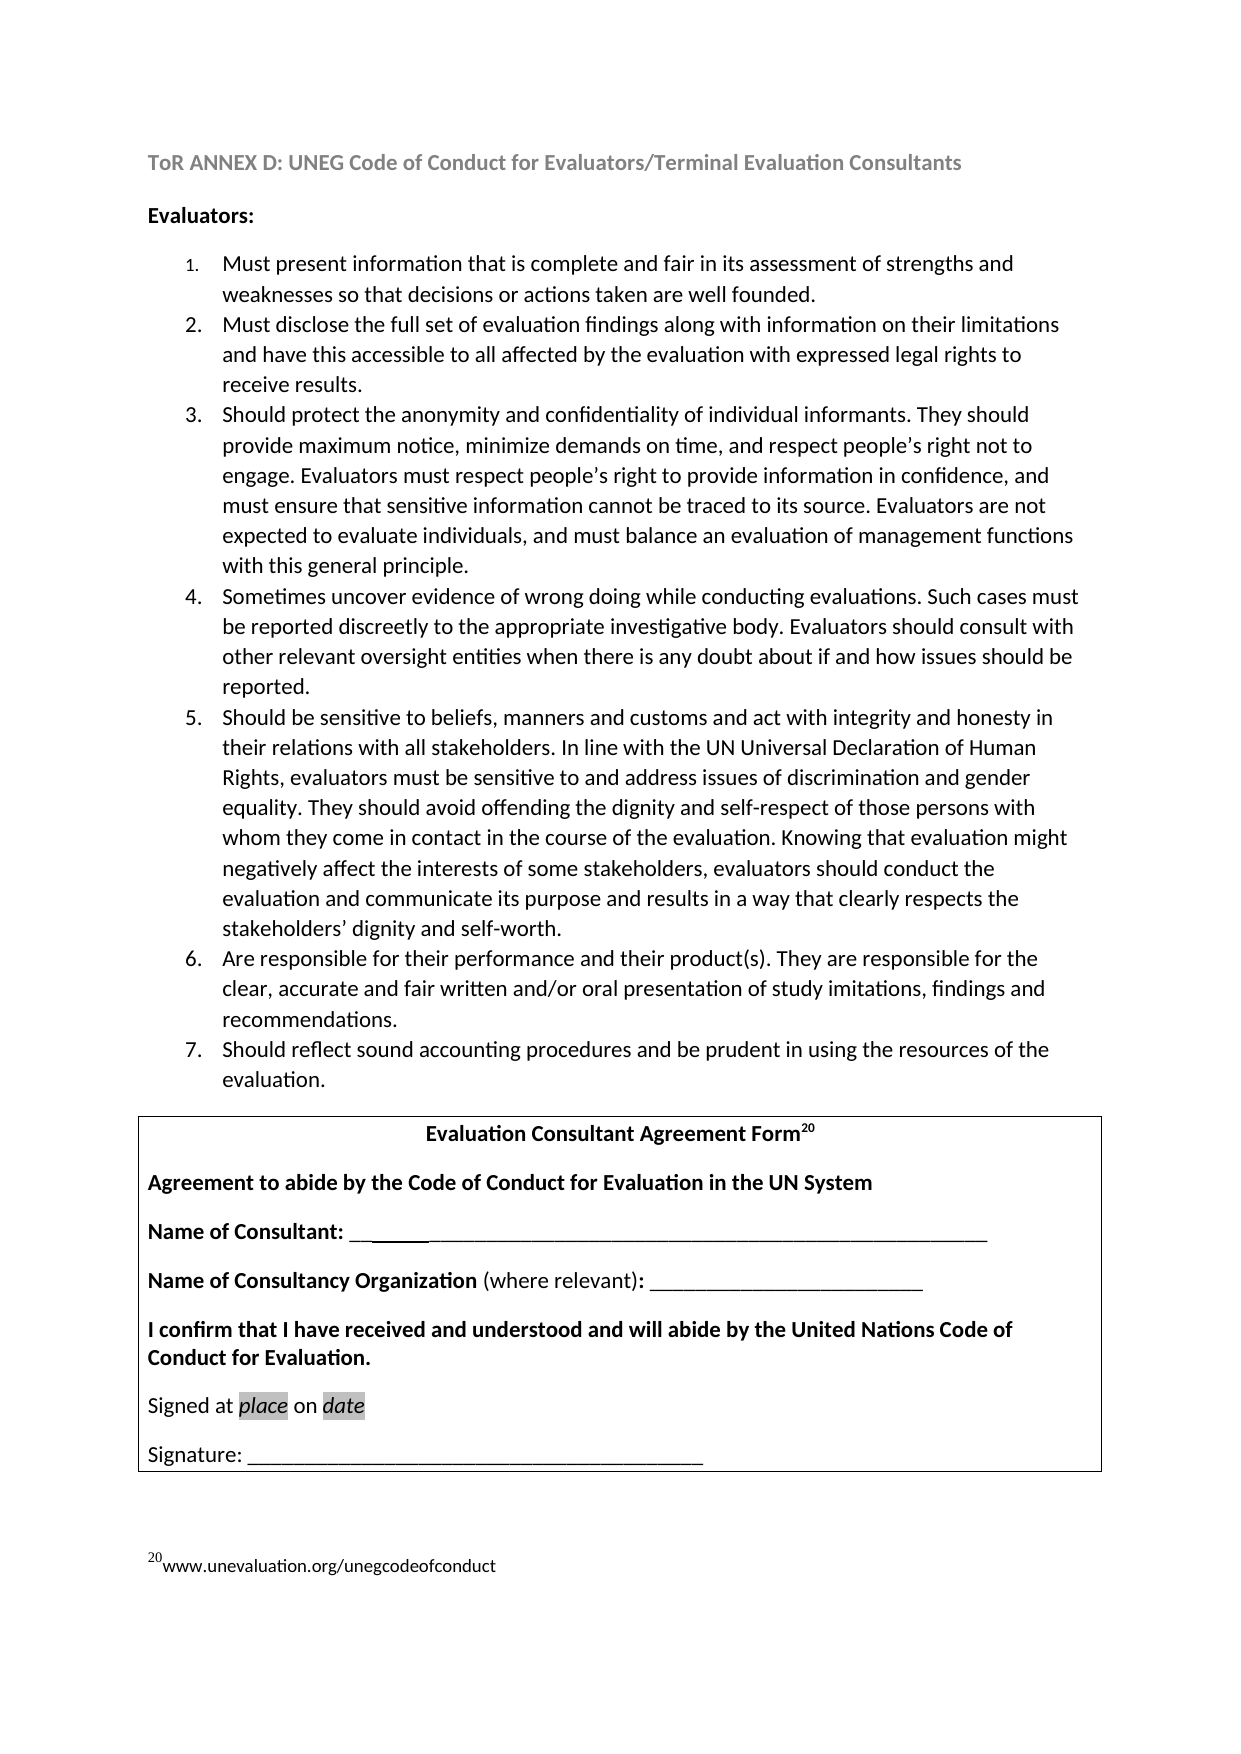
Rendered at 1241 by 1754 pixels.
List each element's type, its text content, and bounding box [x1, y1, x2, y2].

list Must disclose the full set of evaluation findings along with information on their limitations and have this accessible to all affected by the evaluation with expressed legal rights to receive results. [185, 310, 1092, 398]
list Sometimes uncover evidence of wrong doing while conducting evaluations. Such cases must be reported discreetly to the appropriate investigative body. Evaluators should consult with other relevant oversight entities when there is any doubt about if and how issues should be reported. [185, 582, 1092, 701]
text I confirm that I have received and understood and will abide by the United Nations Code of Conduct for Evaluation. [139, 1312, 1101, 1371]
list Should be sensitive to beliefs, manners and customs and act with integrity and honesty in their relations with all stakeholders. In line with the UN Universal Declaration of Human Rights, evaluators must be sensitive to and address issues of discrimination and gender equality. They should avoid offending the dignity and self-respect of those persons with whom they come in contact in the course of the evaluation. Knowing that evaluation might negatively affect the interests of some stakeholders, evaluators should conduct the evaluation and communicate its purpose and results in a way that clearly respects the stakeholders’ dignity and self-worth. [185, 703, 1092, 942]
list Must present information that is complete and fair in its assessment of strengths and weaknesses so that decisions or actions taken are well founded. [185, 249, 1092, 308]
list Should reflect sound accounting procedures and be prudent in using the resources of the evaluation. [185, 1035, 1092, 1093]
text ToR ANNEX D: UNEG Code of Conduct for Evaluators/Terminal Evaluation Consultants [148, 148, 1092, 176]
text Evaluators: [148, 201, 1092, 229]
list Should protect the anonymity and confidentiality of individual informants. They should provide maximum notice, minimize demands on time, and respect people’s right not to engage. Evaluators must respect people’s right to provide information in confidence, and must ensure that sensitive information cannot be traced to its source. Evaluators are not expected to evaluate individuals, and must balance an evaluation of management functions with this general principle. [185, 401, 1092, 580]
text Name of Consultant: __ _________________________________________________ [139, 1214, 1101, 1245]
text Signed at place on date [139, 1388, 1101, 1420]
text Agreement to abide by the Code of Conduct for Evaluation in the UN System [139, 1165, 1101, 1196]
list Are responsible for their performance and their product(s). They are responsible for the clear, accurate and fair written and/or oral presentation of study imitations, findings and recommendations. [185, 944, 1092, 1033]
text Evaluation Consultant Agreement Form [139, 1117, 1101, 1147]
text Name of Consultancy Organization (where relevant): ________________________ [139, 1263, 1101, 1294]
text Signature: ________________________________________ [139, 1437, 1101, 1471]
